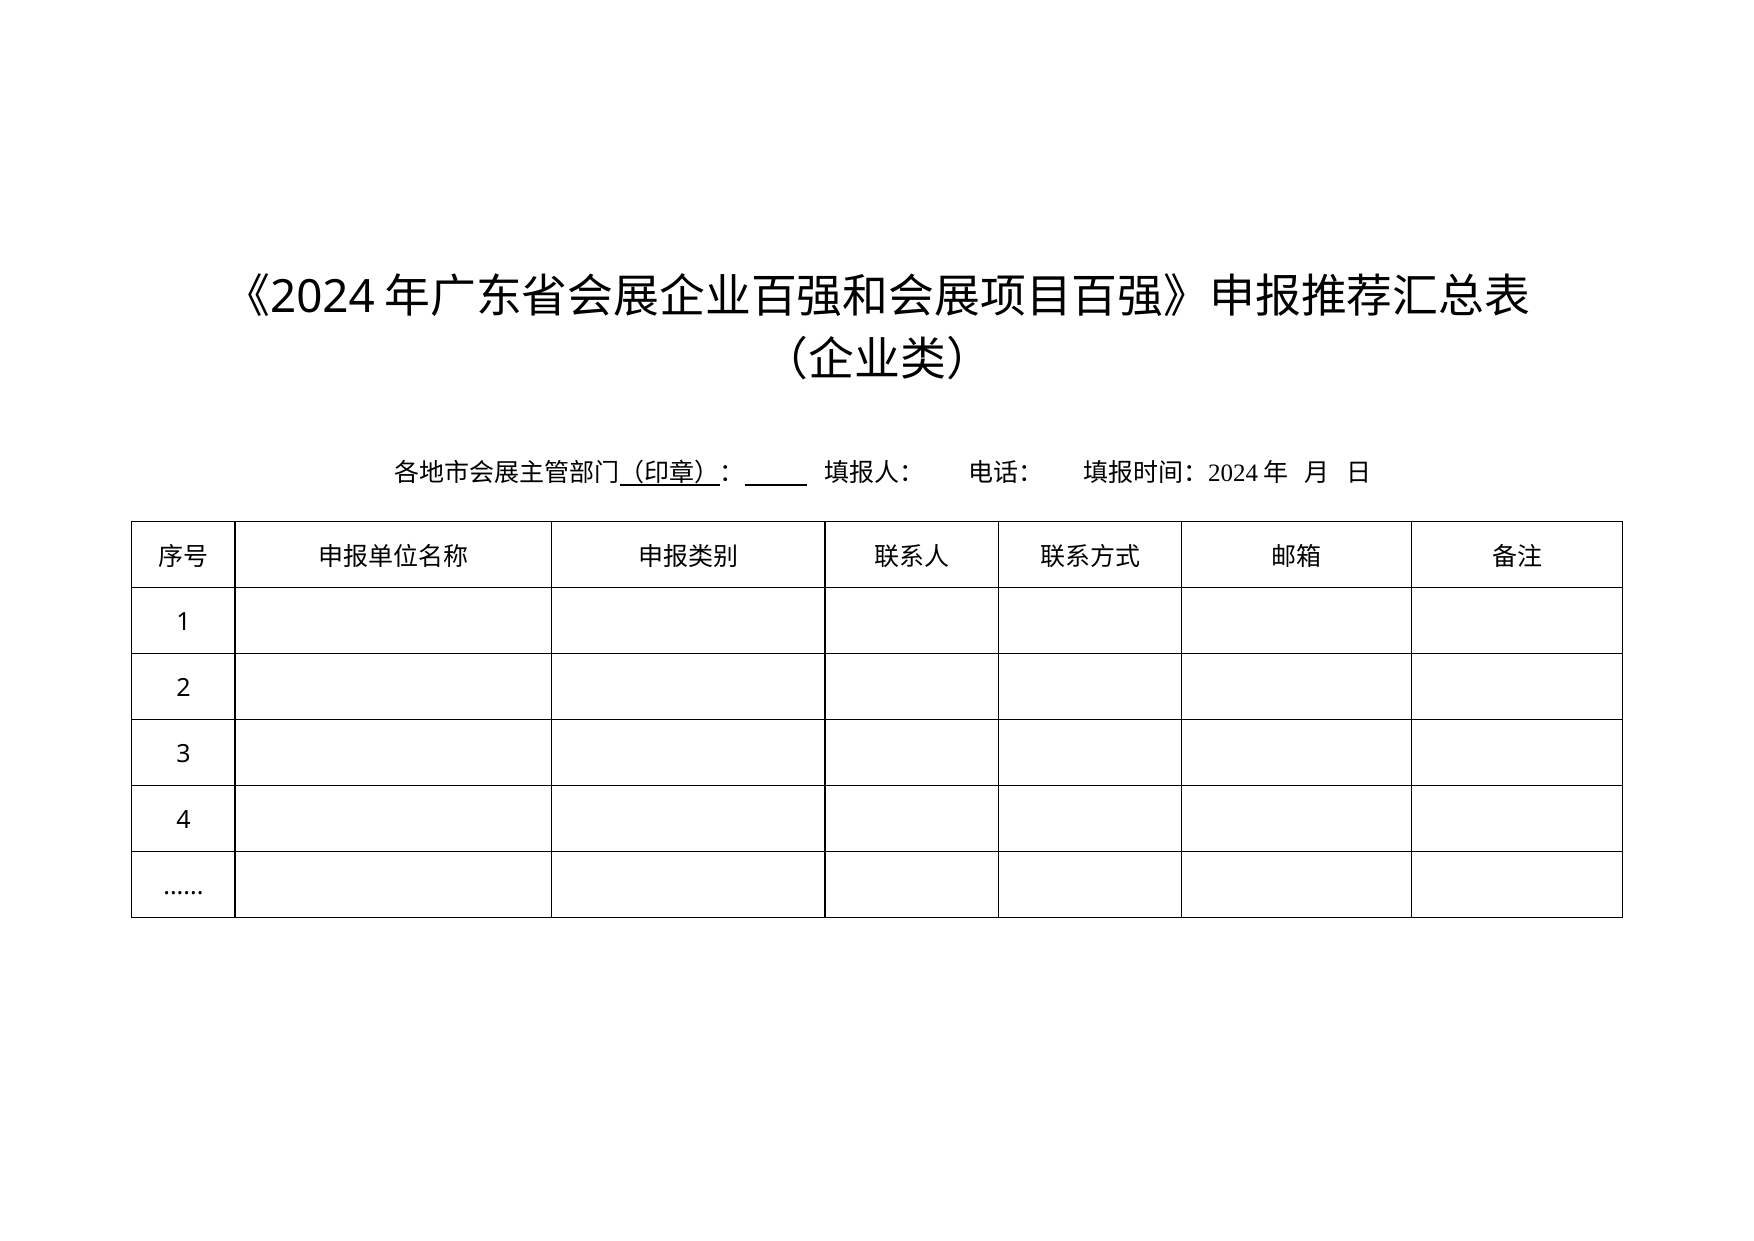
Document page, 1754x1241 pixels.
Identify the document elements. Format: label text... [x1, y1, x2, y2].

table_cell [826, 654, 998, 719]
table_cell [1412, 588, 1622, 653]
table_cell 3 [132, 720, 234, 785]
table_cell [1412, 786, 1622, 851]
table_cell [999, 588, 1181, 653]
table_cell [1182, 588, 1411, 653]
table_cell [236, 720, 551, 785]
table_cell 2 [132, 654, 234, 719]
table_cell [1182, 654, 1411, 719]
table_cell [236, 852, 551, 917]
table_cell [826, 720, 998, 785]
table_header 申报单位名称 [236, 522, 551, 587]
table_cell [826, 786, 998, 851]
table_cell [1412, 654, 1622, 719]
table_cell [236, 654, 551, 719]
table_header 备注 [1412, 522, 1622, 587]
text 各地市会展主管部门（印章）： 填报人： 电话： 填报时间：2024年 月 日 [150, 453, 1604, 489]
table_cell [552, 588, 824, 653]
table_cell [1182, 720, 1411, 785]
table_cell [826, 588, 998, 653]
table_cell [826, 852, 998, 917]
table_cell ...... [132, 852, 234, 917]
table_cell [999, 654, 1181, 719]
table_cell [999, 852, 1181, 917]
table_cell [552, 786, 824, 851]
table_cell [236, 588, 551, 653]
table_cell [1412, 852, 1622, 917]
table_header 序号 [132, 522, 234, 587]
table_cell [1412, 720, 1622, 785]
table_header 邮箱 [1182, 522, 1411, 587]
text （企业类） [150, 325, 1604, 388]
table_cell [1182, 852, 1411, 917]
table_cell [1182, 786, 1411, 851]
table_cell [999, 720, 1181, 785]
table_cell 4 [132, 786, 234, 851]
table_cell [552, 852, 824, 917]
table_cell [552, 654, 824, 719]
table_cell [552, 720, 824, 785]
table_cell [236, 786, 551, 851]
table_cell [999, 786, 1181, 851]
text 《2024年广东省会展企业百强和会展项目百强》申报推荐汇总表 [150, 263, 1604, 325]
table_header 申报类别 [552, 522, 824, 587]
table_header 联系人 [826, 522, 998, 587]
table_header 联系方式 [999, 522, 1181, 587]
table_cell 1 [132, 588, 234, 653]
